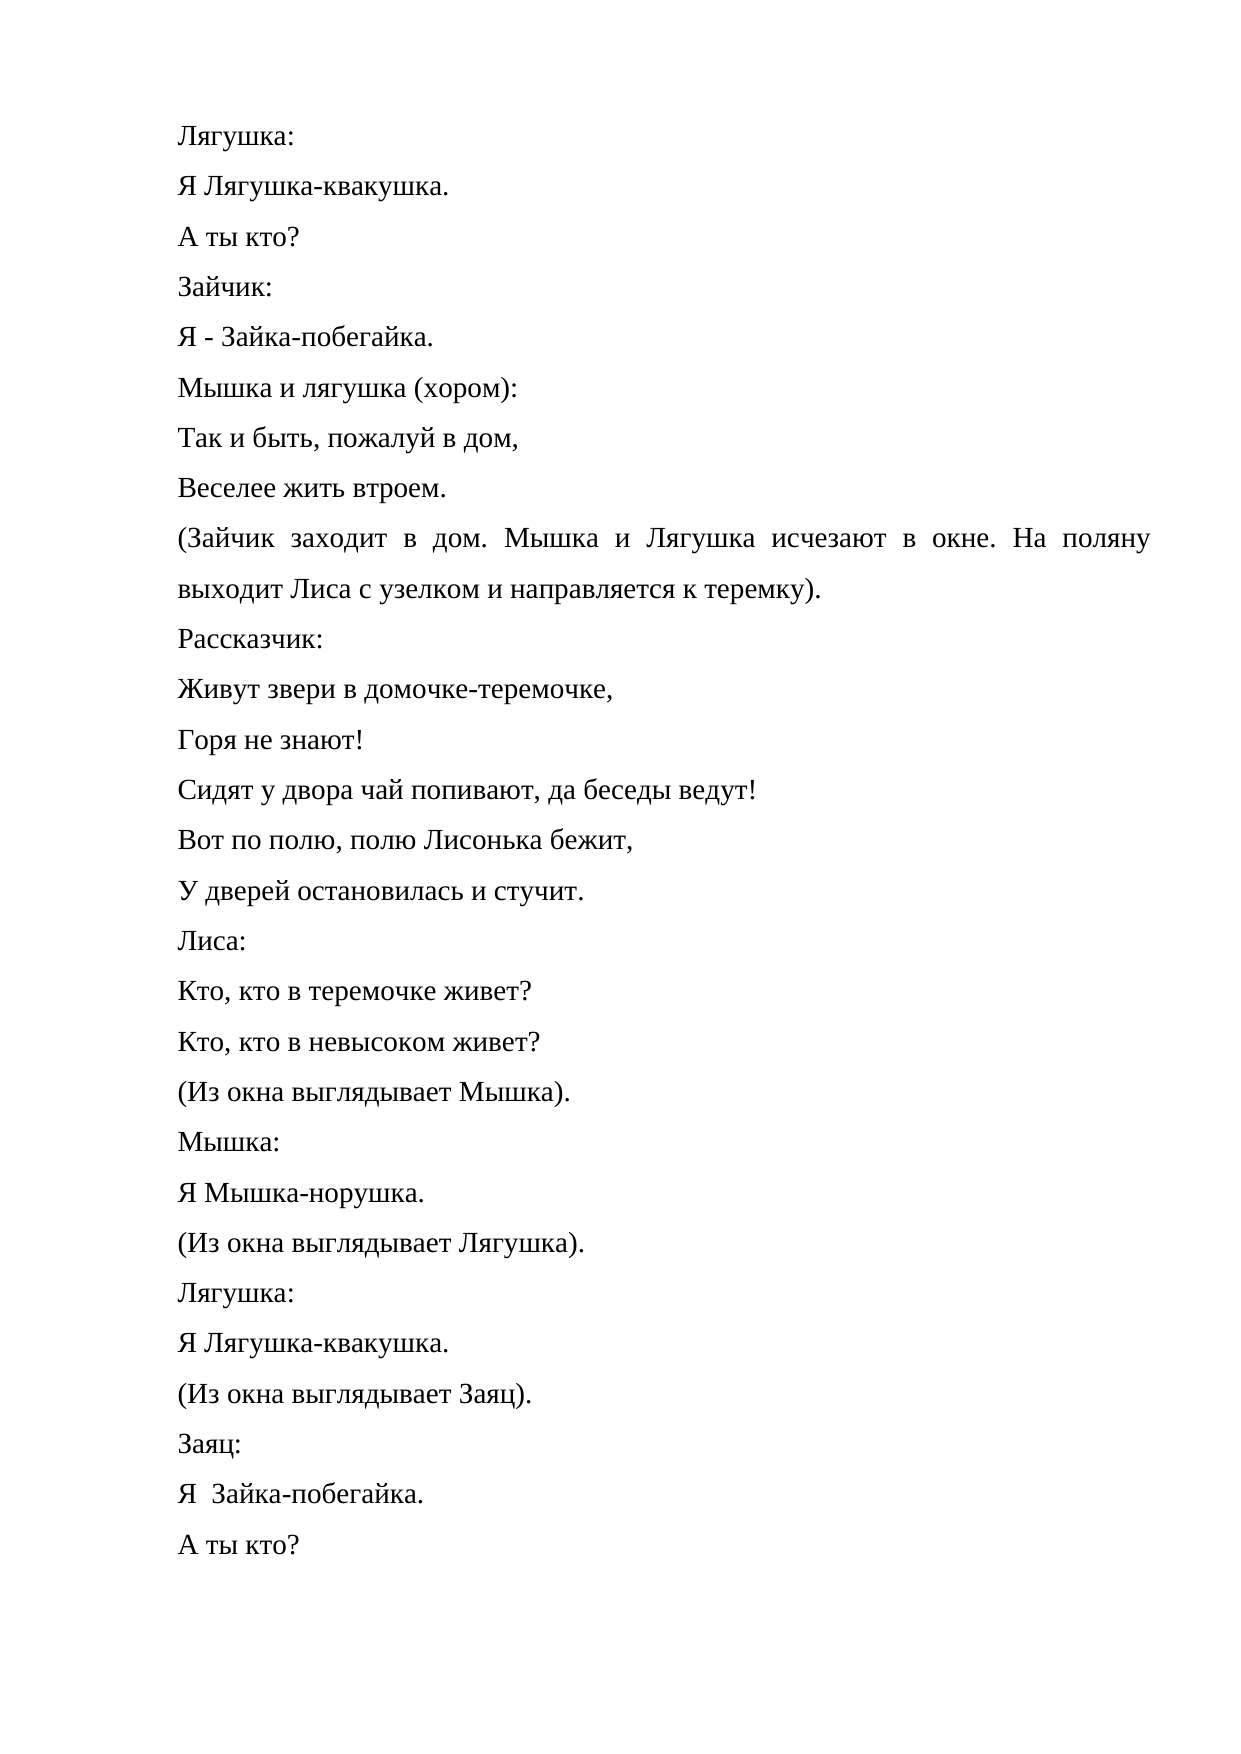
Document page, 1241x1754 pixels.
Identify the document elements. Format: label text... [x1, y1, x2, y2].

text (Из окна выглядывает Мышка). [177, 1074, 1152, 1108]
text А ты кто? [177, 1527, 1152, 1560]
text Живут звери в домочке-теремочке, [177, 672, 1152, 705]
text Мышка и лягушка (хором): [177, 370, 1152, 403]
text Лягушка: [177, 1275, 1152, 1309]
text Я Лягушка-квакушка. [177, 168, 1152, 202]
text У дверей остановилась и стучит. [177, 873, 1152, 906]
text Я - Зайка-побегайка. [177, 319, 1152, 353]
text Мышка: [177, 1124, 1152, 1158]
text (Из окна выглядывает Лягушка). [177, 1225, 1152, 1258]
text Сидят у двора чай попивают, да беседы ведут! [177, 772, 1152, 806]
text Я Зайка-побегайка. [177, 1477, 1152, 1510]
text Так и быть, пожалуй в дом, [177, 420, 1152, 453]
text Вот по полю, полю Лисонька бежит, [177, 822, 1152, 856]
text Кто, кто в теремочке живет? [177, 973, 1152, 1007]
text Горя не знают! [177, 722, 1152, 755]
text Заяц: [177, 1426, 1152, 1460]
text Лиса: [177, 923, 1152, 957]
text Кто, кто в невысоком живет? [177, 1024, 1152, 1057]
text (Из окна выглядывает Заяц). [177, 1376, 1152, 1409]
text Зайчик: [177, 269, 1152, 303]
text (Зайчик заходит в дом. Мышка и Лягушка исчезают в окне. На поляну выходит Лиса с узелком и направляется к теремку). [177, 521, 1152, 604]
text Лягушка: [177, 118, 1152, 152]
text Веселее жить втроем. [177, 470, 1152, 504]
text Я Лягушка-квакушка. [177, 1326, 1152, 1359]
text А ты кто? [177, 219, 1152, 252]
text Я Мышка-норушка. [177, 1175, 1152, 1208]
text Рассказчик: [177, 621, 1152, 655]
